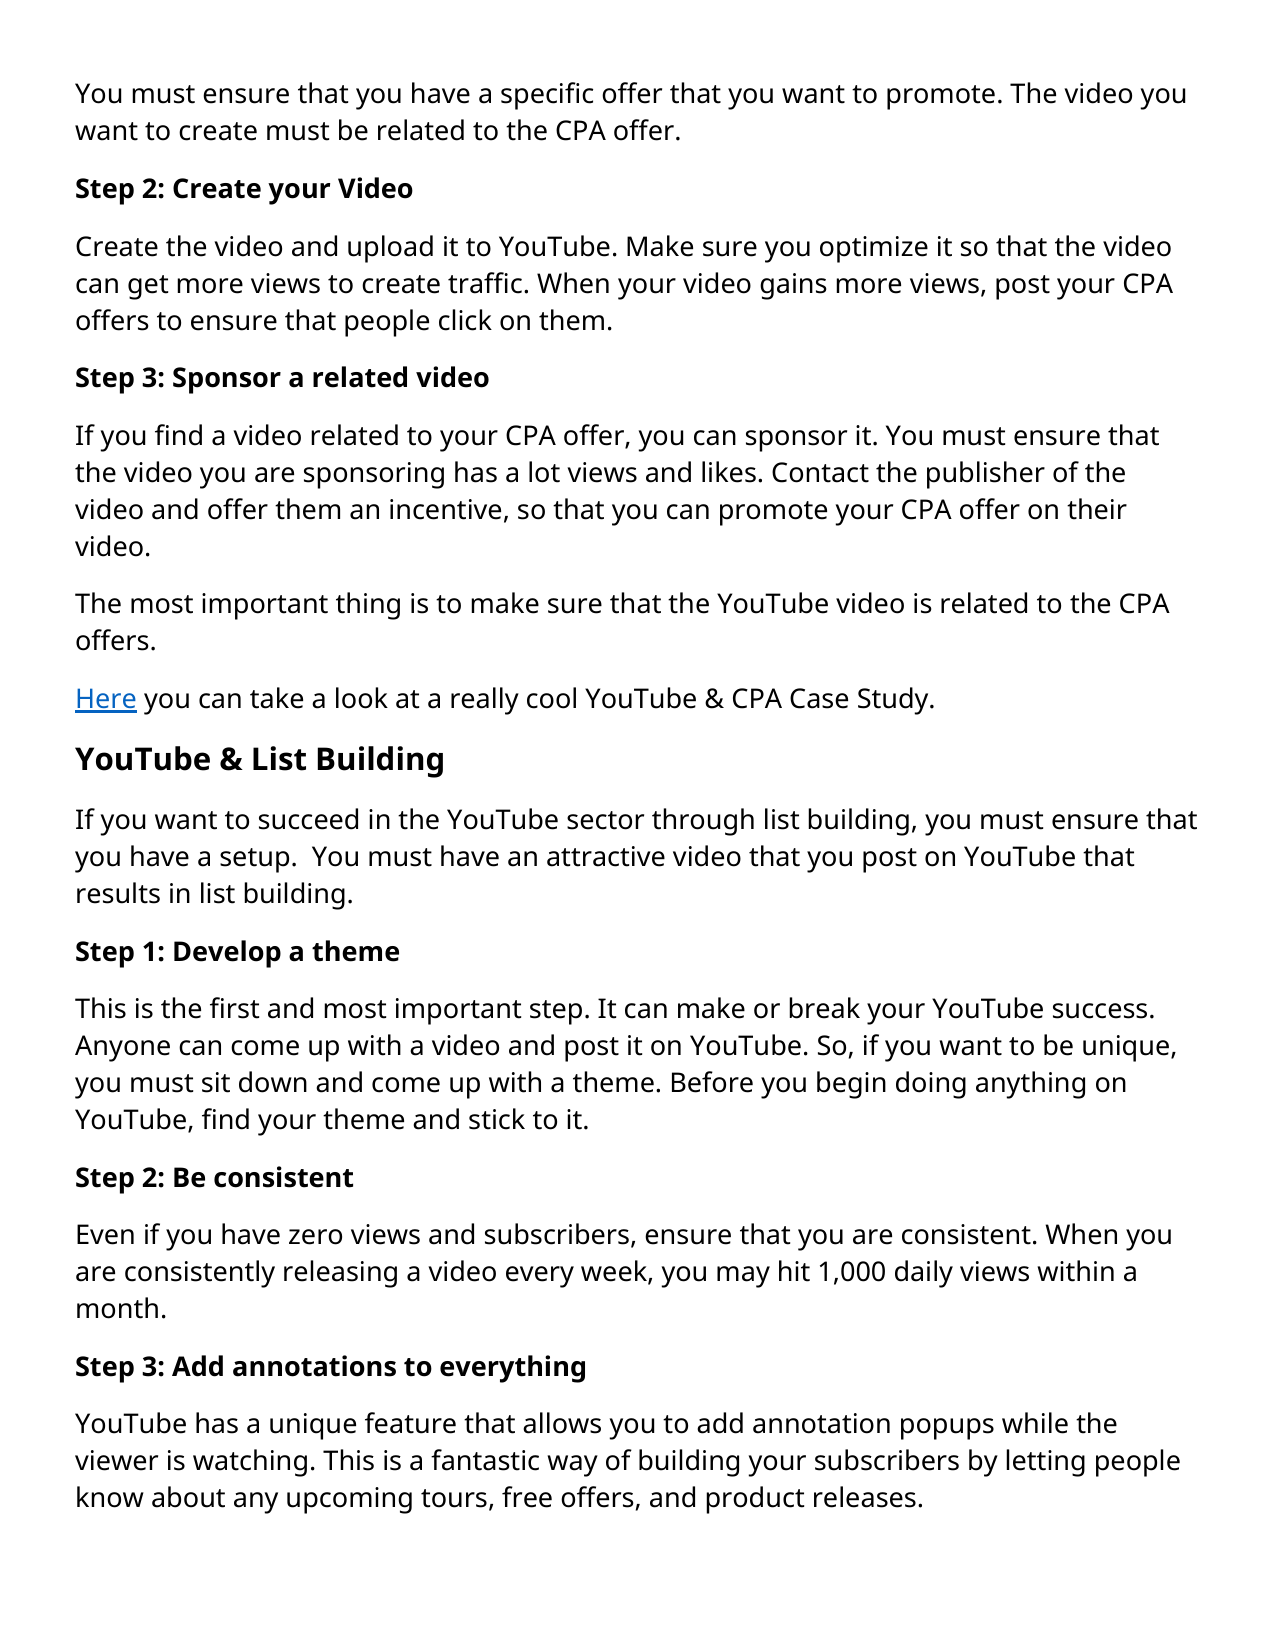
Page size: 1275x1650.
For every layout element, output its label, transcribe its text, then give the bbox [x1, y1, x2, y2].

text You must ensure that you have a specific offer that you want to promote. The video you want to create must be related to the CPA offer. [75, 75, 1200, 149]
text Even if you have zero views and subscribers, ensure that you are consistent. When you are consistently releasing a video every week, you may hit 1,000 daily views within a month. [75, 1216, 1200, 1326]
text If you find a video related to your CPA offer, you can sponsor it. You must ensure that the video you are sponsoring has a lot views and likes. Contact the publisher of the video and offer them an incentive, so that you can promote your CPA offer on their video. [75, 416, 1200, 564]
text Step 2: Create your Video [75, 169, 1200, 206]
text YouTube & List Building [75, 737, 1200, 780]
text Step 2: Be consistent [75, 1158, 1200, 1195]
text Here you can take a look at a really cool YouTube & CPA Case Study. [75, 679, 1200, 716]
text Step 3: Sponsor a related video [75, 359, 1200, 396]
text This is the first and most important step. It can make or break your YouTube success. Anyone can come up with a video and post it on YouTube. So, if you want to be unique, you must sit down and come up with a theme. Before you begin doing anything on YouTube, find your theme and stick to it. [75, 990, 1200, 1137]
text The most important thing is to make sure that the YouTube video is related to the CPA offers. [75, 585, 1200, 658]
text Step 3: Add annotations to everything [75, 1347, 1200, 1384]
text If you want to succeed in the YouTube sector through list building, you must ensure that you have a setup. You must have an attractive video that you post on YouTube that results in list building. [75, 801, 1200, 911]
text Create the video and upload it to YouTube. Make sure you optimize it so that the video can get more views to create traffic. When your video gains more views, post your CPA offers to ensure that people click on them. [75, 227, 1200, 338]
text Step 1: Develop a theme [75, 932, 1200, 969]
text YouTube has a unique feature that allows you to add annotation popups while the viewer is watching. This is a fantastic way of building your subscribers by letting people know about any upcoming tours, free offers, and product releases. [75, 1405, 1200, 1516]
